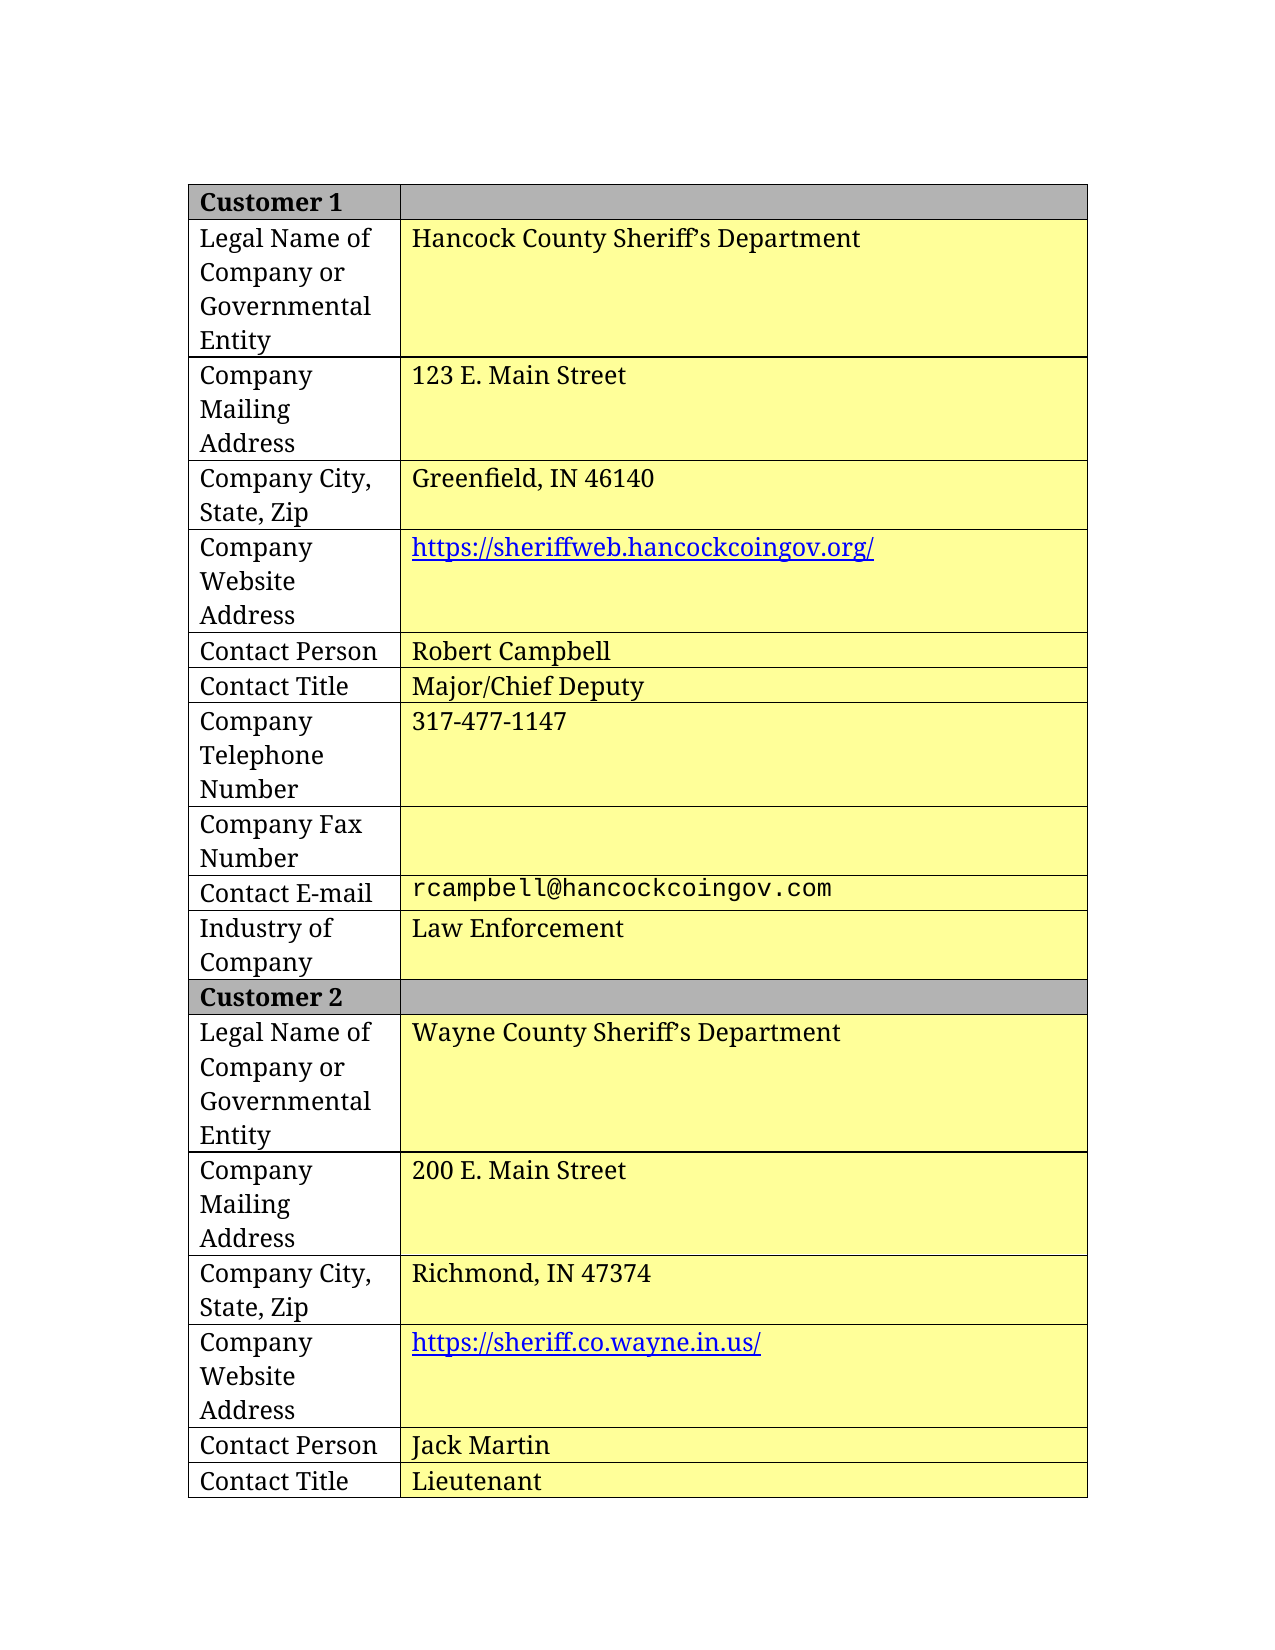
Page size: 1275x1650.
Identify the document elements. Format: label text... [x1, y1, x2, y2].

table_cell Legal Name of Company or Governmental Entity [189, 220, 400, 356]
table_cell Contact Person [189, 633, 400, 667]
table_cell Greenfield, IN 46140 [401, 461, 1087, 529]
table_cell Company Telephone Number [189, 703, 400, 806]
table_cell Company Website Address [189, 530, 400, 632]
table_cell 123 E. Main Street [401, 358, 1087, 460]
table_cell Richmond, IN 47374 [401, 1256, 1087, 1324]
table_cell Jack Martin [401, 1428, 1087, 1462]
table_cell https://sheriffweb.hancockcoingov.org/ [401, 530, 1087, 632]
table_cell Company Mailing Address [189, 1153, 400, 1254]
table_cell Customer 2 [189, 980, 400, 1014]
table_cell rcampbell@hancockcoingov.com [401, 876, 1087, 910]
table_cell Company Fax Number [189, 807, 400, 875]
table_cell Lieutenant [401, 1463, 1087, 1497]
table_cell Company City, State, Zip [189, 1256, 400, 1324]
table_cell Hancock County Sheriff’s Department [401, 220, 1087, 356]
table_cell Legal Name of Company or Governmental Entity [189, 1015, 400, 1151]
table_cell Wayne County Sheriff’s Department [401, 1015, 1087, 1151]
table_cell Company City, State, Zip [189, 461, 400, 529]
table_cell https://sheriff.co.wayne.in.us/ [401, 1325, 1087, 1427]
table_cell Major/Chief Deputy [401, 668, 1087, 702]
table_cell Contact Person [189, 1428, 400, 1462]
table_cell Industry of Company [189, 911, 400, 979]
table_cell Contact Title [189, 1463, 400, 1497]
table_cell Law Enforcement [401, 911, 1087, 979]
table_header Customer 1 [189, 185, 400, 219]
table_cell [401, 980, 1087, 1014]
table_cell [401, 807, 1087, 875]
table_cell Robert Campbell [401, 633, 1087, 667]
table_cell Company Mailing Address [189, 358, 400, 460]
table_header [401, 185, 1087, 219]
table_cell 317-477-1147 [401, 703, 1087, 806]
table_cell 200 E. Main Street [401, 1153, 1087, 1254]
table_cell Contact Title [189, 668, 400, 702]
table_cell Company Website Address [189, 1325, 400, 1427]
table_cell Contact E-mail [189, 876, 400, 910]
